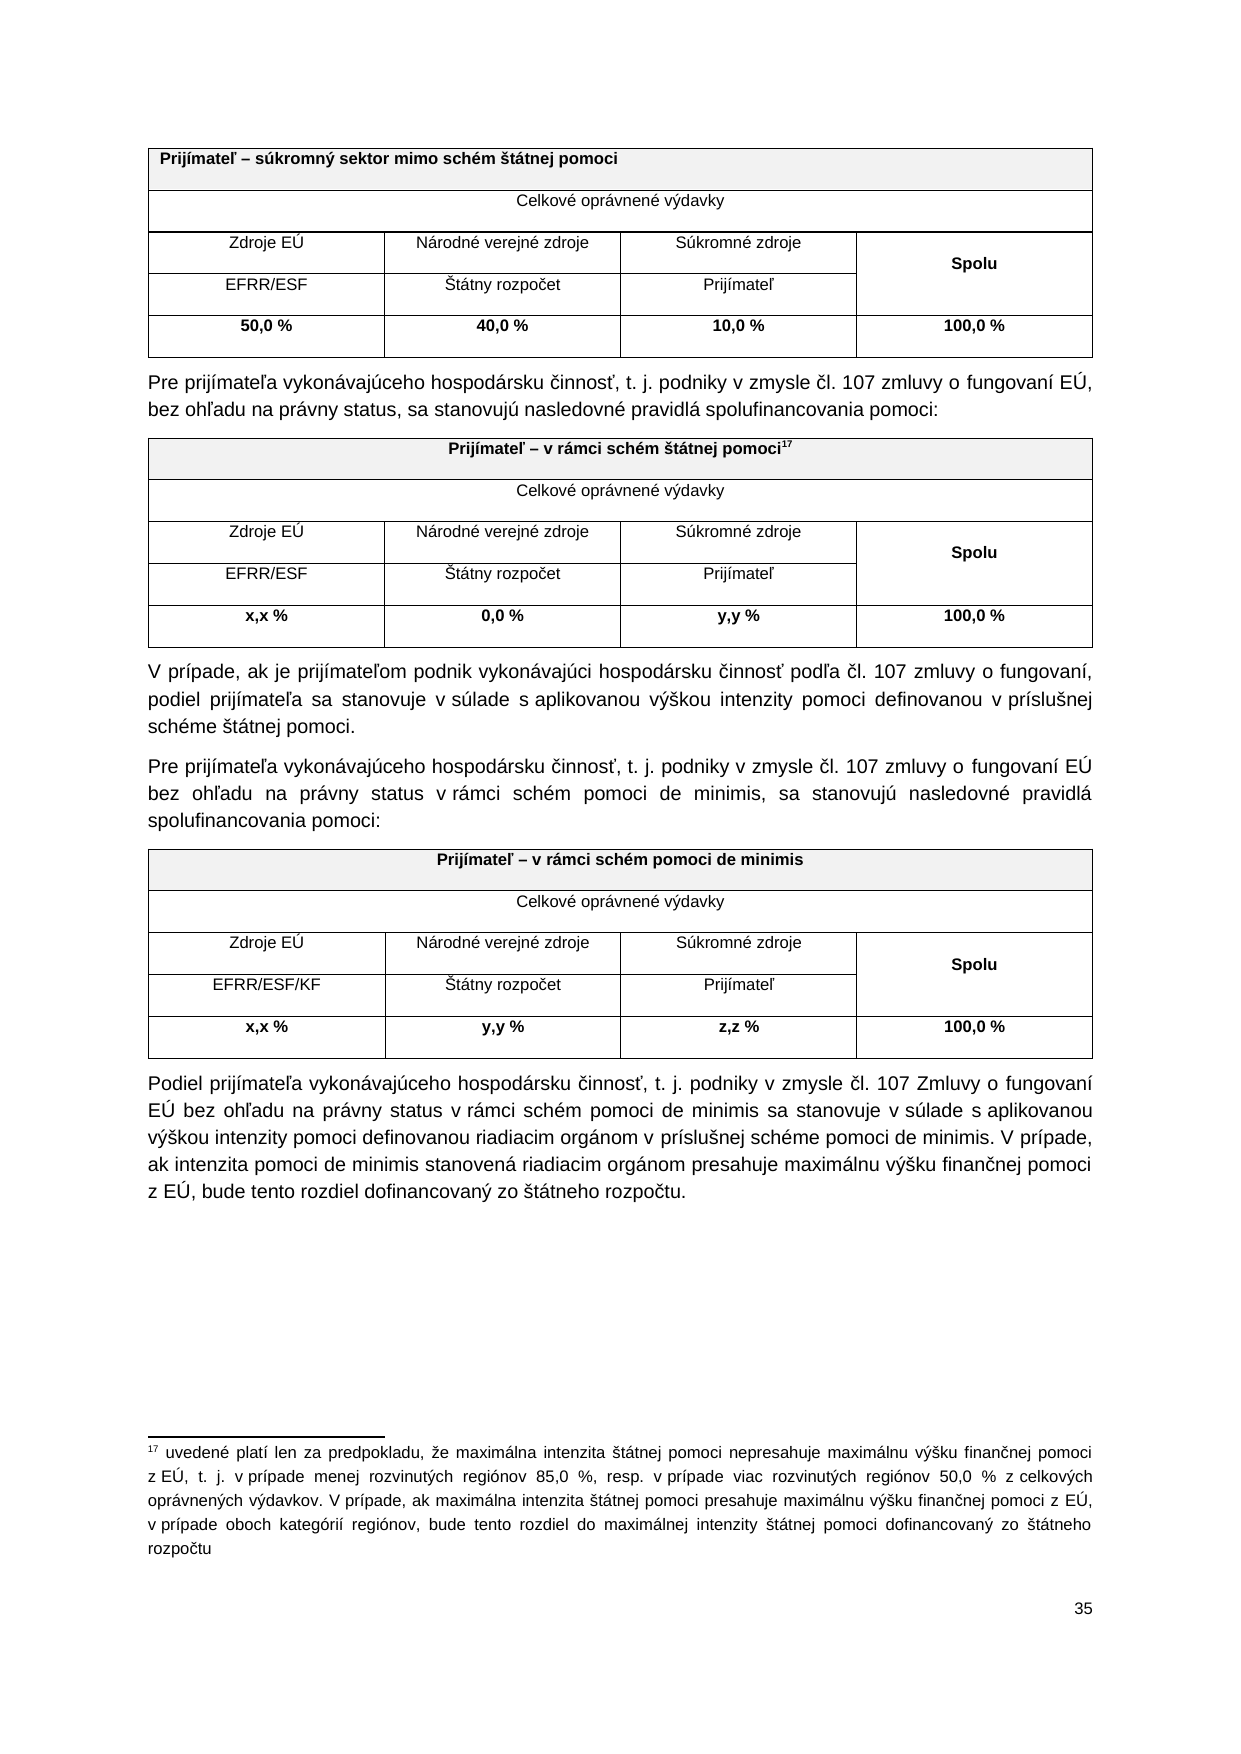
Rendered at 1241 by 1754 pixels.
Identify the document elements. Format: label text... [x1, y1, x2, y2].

table_cell Národné verejné zdroje [385, 522, 620, 563]
table_cell Súkromné zdroje [621, 233, 856, 273]
table_header Prijímateľ – v rámci schém pomoci de minimis [149, 850, 1092, 890]
table_cell 100,0 % [857, 316, 1092, 357]
table_cell EFRR/ESF [149, 564, 384, 605]
table_cell Národné verejné zdroje [386, 933, 620, 974]
table_cell Zdroje EÚ [149, 233, 384, 273]
table_cell Spolu [857, 522, 1092, 605]
table_cell z,z % [621, 1017, 856, 1058]
table_cell x,x % [149, 1017, 385, 1058]
table_cell 0,0 % [385, 606, 620, 647]
table_cell Štátny rozpočet [385, 564, 620, 605]
table_header Prijímateľ – súkromný sektor mimo schém štátnej pomoci [149, 149, 1092, 189]
table_cell 100,0 % [857, 1017, 1092, 1058]
table_cell 50,0 % [149, 316, 384, 357]
table_cell 40,0 % [385, 316, 620, 357]
table_cell Prijímateľ [621, 975, 856, 1016]
table_cell EFRR/ESF/KF [149, 975, 385, 1016]
table_cell y,y % [621, 606, 856, 647]
table_cell x,x % [149, 606, 384, 647]
table_cell Štátny rozpočet [386, 975, 620, 1016]
table_cell Súkromné zdroje [621, 522, 856, 563]
table_cell Zdroje EÚ [149, 522, 384, 563]
table_header Prijímateľ – v rámci schém štátnej pomoci [149, 439, 1092, 479]
table_cell 100,0 % [857, 606, 1092, 647]
table_cell Národné verejné zdroje [385, 233, 620, 273]
table_cell Štátny rozpočet [385, 274, 620, 315]
table_cell y,y % [386, 1017, 620, 1058]
table_cell Prijímateľ [621, 564, 856, 605]
text Pre prijímateľa vykonávajúceho hospodársku činnosť, t. j. podniky v zmysle čl. 107 zmluvy o fungovaní EÚ, bez ohľadu na právny status, sa stanovujú nasledovné pravidlá spolufinancovania pomoci: [148, 371, 1092, 421]
text Pre prijímateľa vykonávajúceho hospodársku činnosť, t. j. podniky v zmysle čl. 107 zmluvy o fungovaní EÚ bez ohľadu na právny status v rámci schém pomoci de minimis, sa stanovujú nasledovné pravidlá spolufinancovania pomoci: [148, 754, 1092, 832]
table_cell Súkromné zdroje [621, 933, 856, 974]
table_cell Spolu [857, 233, 1092, 315]
table_cell Celkové oprávnené výdavky [149, 891, 1092, 932]
text Podiel prijímateľa vykonávajúceho hospodársku činnosť, t. j. podniky v zmysle čl. 107 Zmluvy o fungovaní EÚ bez ohľadu na právny status v rámci schém pomoci de minimis sa stanovuje v súlade s aplikovanou výškou intenzity pomoci definovanou riadiacim orgánom v príslušnej schéme pomoci de minimis. V prípade, ak intenzita pomoci de minimis stanovená riadiacim orgánom presahuje maximálnu výšku finančnej pomoci z EÚ, bude tento rozdiel dofinancovaný zo štátneho rozpočtu. [148, 1071, 1092, 1203]
table_cell Zdroje EÚ [149, 933, 385, 974]
table_cell 10,0 % [621, 316, 856, 357]
table_cell Celkové oprávnené výdavky [149, 480, 1092, 521]
table_cell EFRR/ESF [149, 274, 384, 315]
text V prípade, ak je prijímateľom podnik vykonávajúci hospodársku činnosť podľa čl. 107 zmluvy o fungovaní, podiel prijímateľa sa stanovuje v súlade s aplikovanou výškou intenzity pomoci definovanou v príslušnej schéme štátnej pomoci. [148, 660, 1092, 737]
table_cell Celkové oprávnené výdavky [149, 191, 1092, 231]
table_cell Spolu [857, 933, 1092, 1016]
table_cell Prijímateľ [621, 274, 856, 315]
